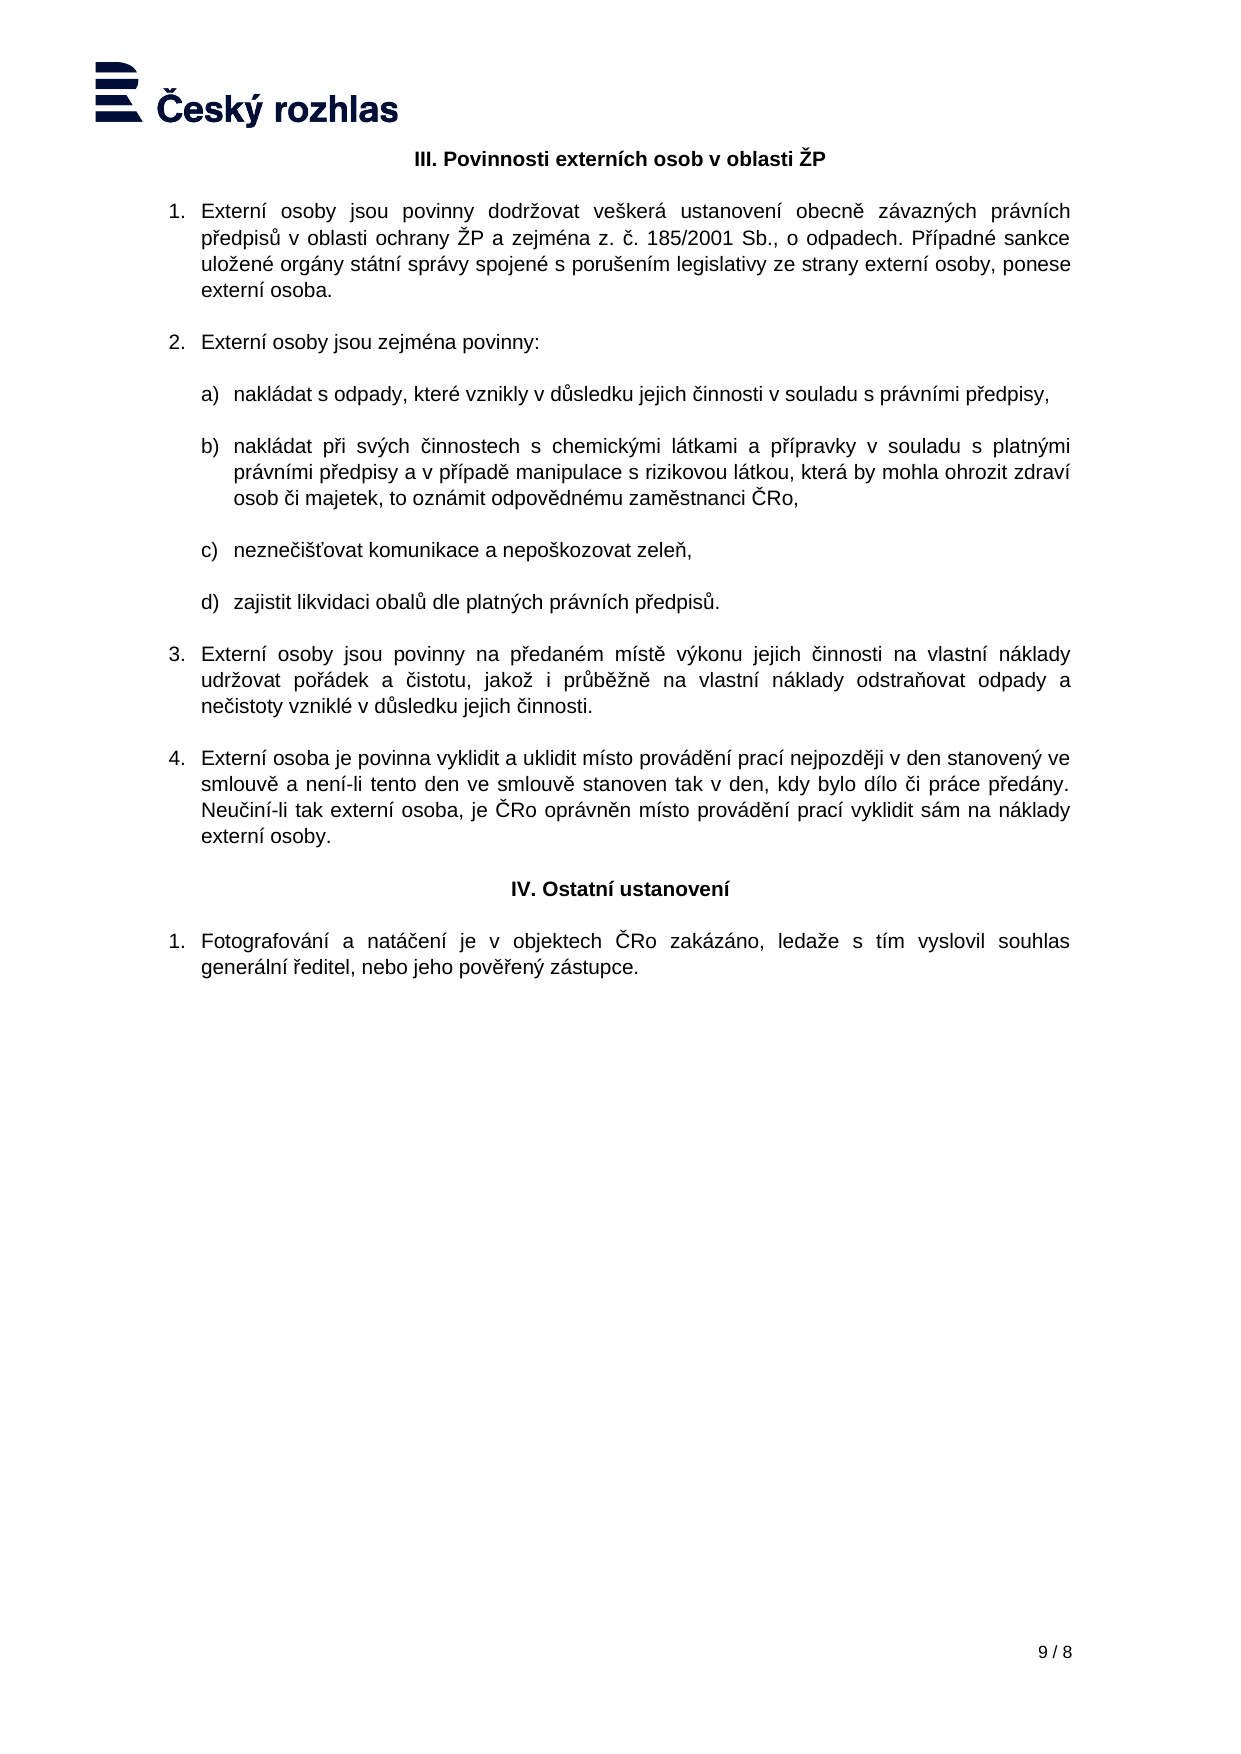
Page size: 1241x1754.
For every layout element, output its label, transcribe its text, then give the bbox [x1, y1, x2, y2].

list Externí osoba je povinna vyklidit a uklidit místo provádění prací nejpozději v den stanovený ve smlouvě a není-li tento den ve smlouvě stanoven tak v den, kdy bylo dílo či práce předány. Neučiní-li tak externí osoba, je ČRo oprávněn místo provádění prací vyklidit sám na náklady externí osoby. [168, 745, 1072, 849]
subtitle Povinnosti externích osob v oblasti ŽP [168, 146, 1072, 172]
list nakládat při svých činnostech s chemickými látkami a přípravky v souladu s platnými právními předpisy a v případě manipulace s rizikovou látkou, která by mohla ohrozit zdraví osob či majetek, to oznámit odpovědnému zaměstnanci ČRo, [201, 432, 1072, 511]
list Externí osoby jsou povinny na předaném místě výkonu jejich činnosti na vlastní náklady udržovat pořádek a čistotu, jakož i průběžně na vlastní náklady odstraňovat odpady a nečistoty vzniklé v důsledku jejich činnosti. [168, 641, 1072, 719]
list Fotografování a natáčení je v objektech ČRo zakázáno, ledaže s tím vyslovil souhlas generální ředitel, nebo jeho pověřený zástupce. [168, 927, 1072, 979]
list neznečišťovat komunikace a nepoškozovat zeleň, [201, 537, 1072, 563]
list Externí osoby jsou povinny dodržovat veškerá ustanovení obecně závazných právních předpisů v oblasti ochrany ŽP a zejména z. č. 185/2001 Sb., o odpadech. Případné sankce uložené orgány státní správy spojené s porušením legislativy ze strany externí osoby, ponese externí osoba. [168, 198, 1072, 302]
subtitle Ostatní ustanovení [168, 875, 1072, 901]
list zajistit likvidaci obalů dle platných právních předpisů. [201, 589, 1072, 615]
picture [95, 62, 398, 128]
list nakládat s odpady, které vznikly v důsledku jejich činnosti v souladu s právními předpisy, [201, 380, 1072, 406]
list Externí osoby jsou zejména povinny: [168, 328, 1072, 354]
